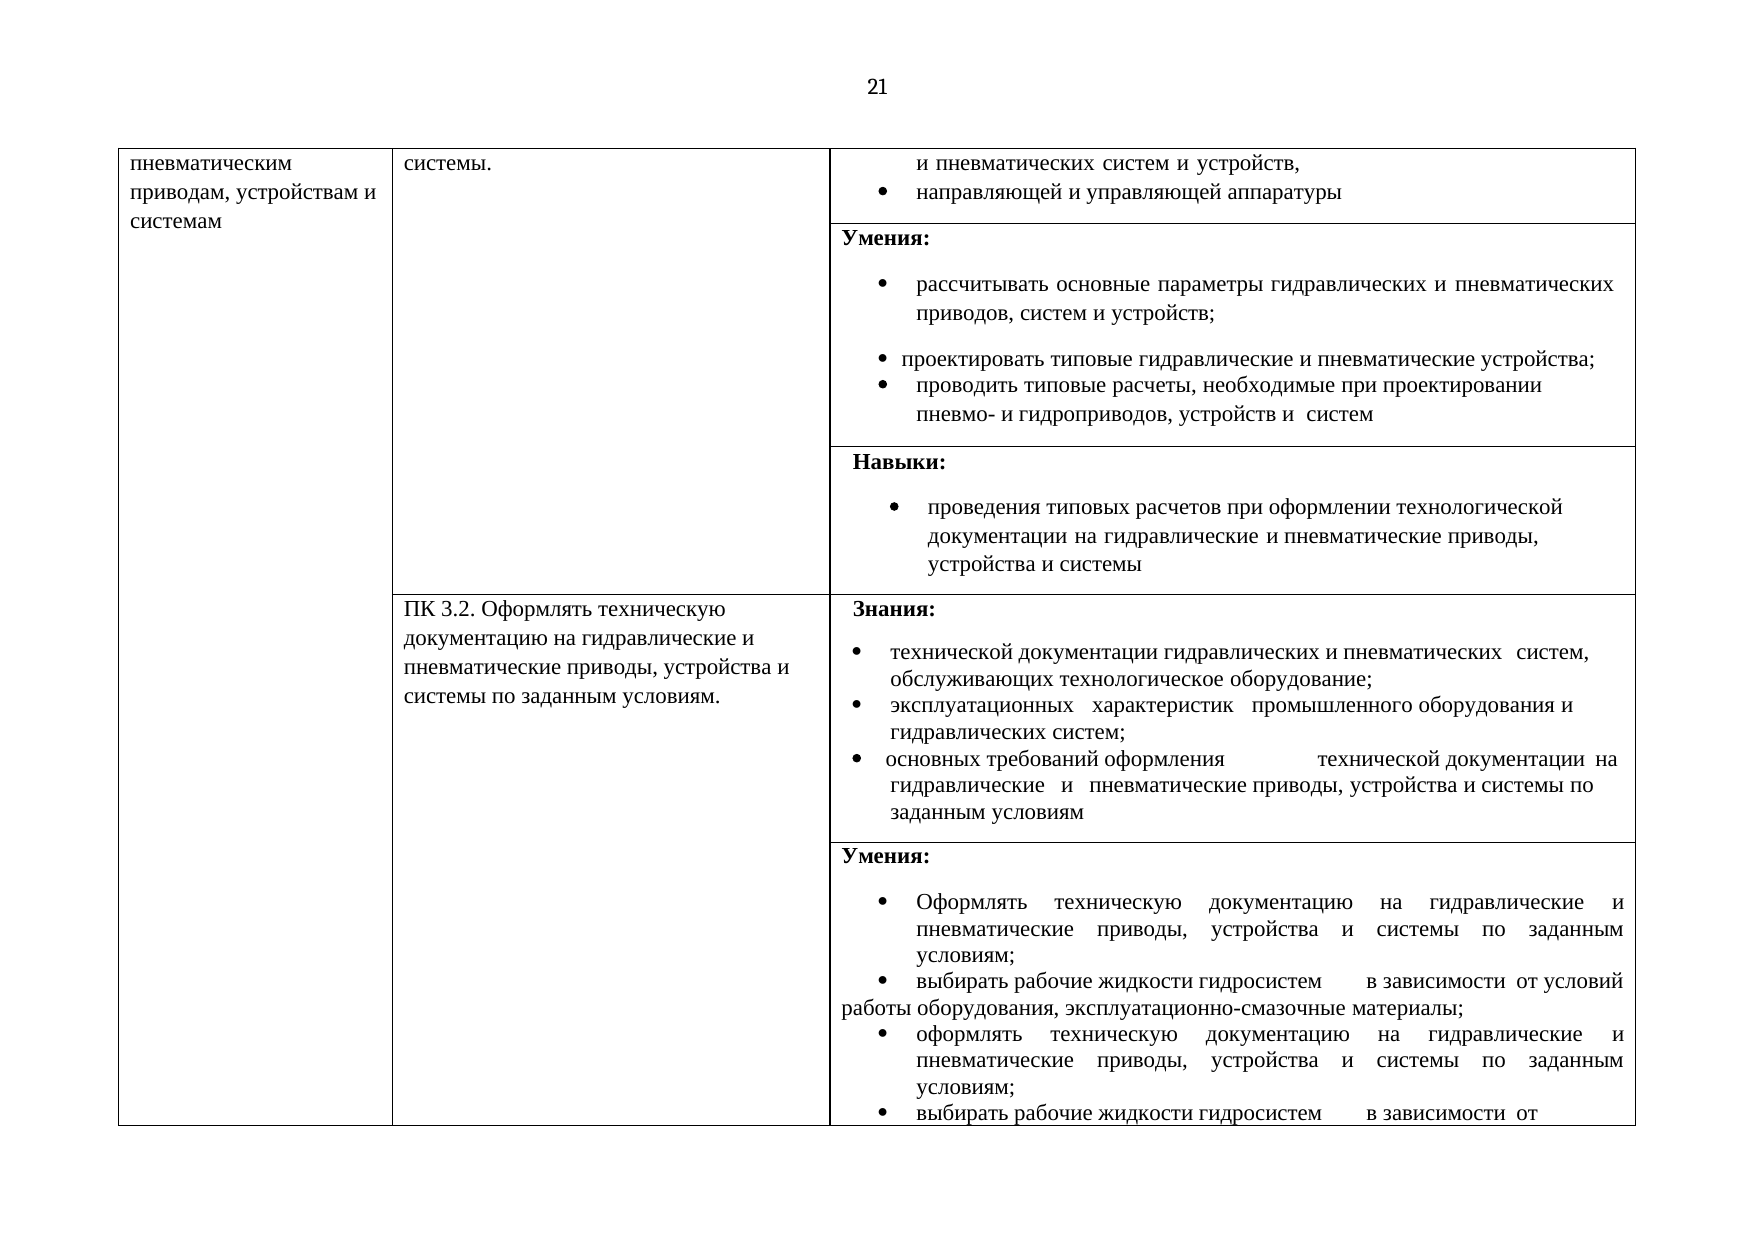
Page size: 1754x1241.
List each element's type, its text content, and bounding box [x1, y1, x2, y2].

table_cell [831, 843, 1635, 1125]
table_cell Знания: технической документации гидравлических и пневматических систем, обслуживающих технологическое оборудование; эксплуатационных характеристик промышленного оборудования и гидравлических систем; основных требований оформления технической документации на гидравлические и пневматические приводы, устройства и системы по заданным условиям [831, 595, 1635, 842]
table_cell Навыки: проведения типовых расчетов при оформлении технологической документации на гидравлические и пневматические приводы, устройства и системы [831, 447, 1635, 594]
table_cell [831, 149, 1635, 223]
table_cell ПК 3.2. Оформлять техническую документацию на гидравлические и пневматические приводы, устройства и системы по заданным условиям. [393, 595, 829, 1125]
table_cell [393, 149, 829, 594]
table_cell Умения: рассчитывать основные параметры гидравлических и пневматических приводов, систем и устройств; проектировать типовые гидравлические и пневматические устройства; проводить типовые расчеты, необходимые при проектировании пневмо- и гидроприводов, устройств и систем [831, 224, 1635, 446]
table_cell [119, 149, 392, 1125]
